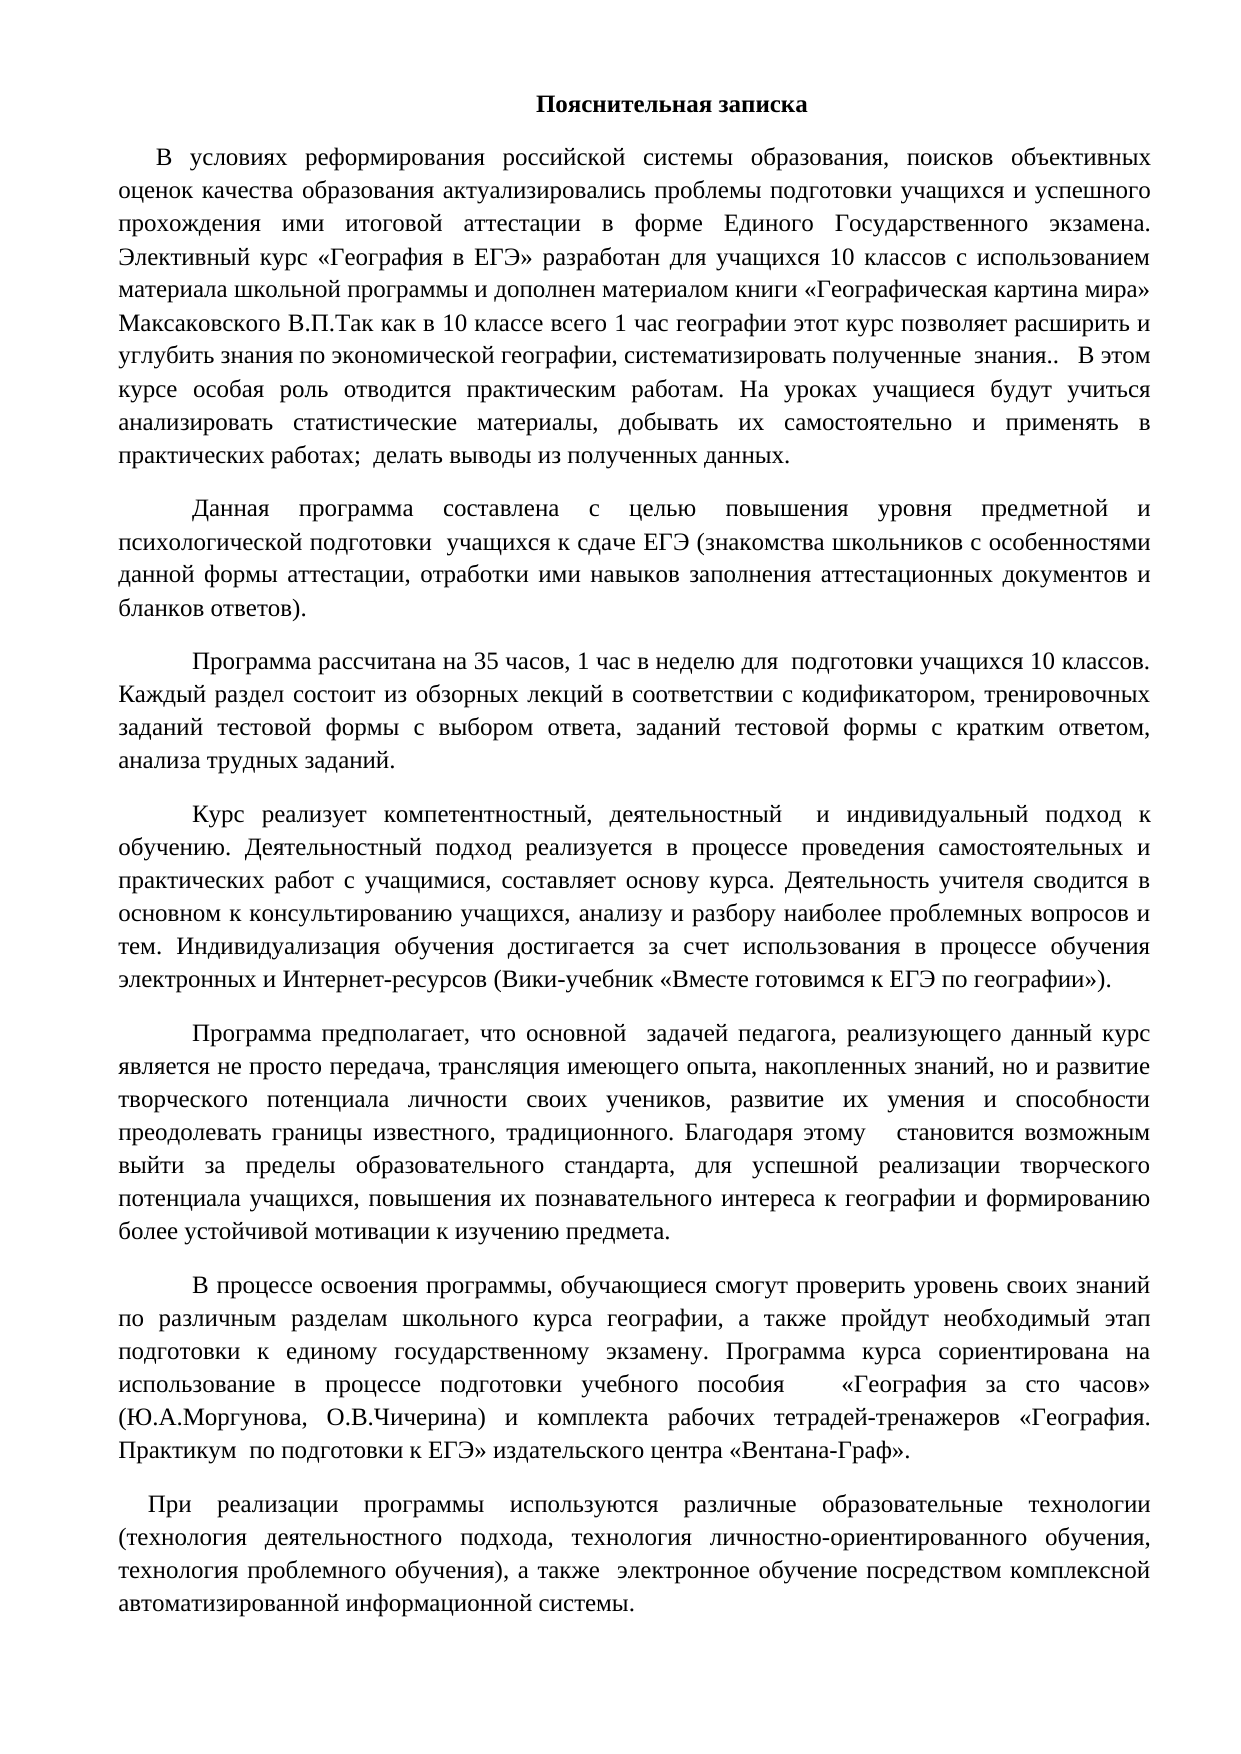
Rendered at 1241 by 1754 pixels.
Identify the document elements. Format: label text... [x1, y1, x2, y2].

text Курс реализует компетентностный, деятельностный и индивидуальный подход к обучению. Деятельностный подход реализуется в процессе проведения самостоятельных и практических работ с учащимися, составляет основу курса. Деятельность учителя сводится в основном к консультированию учащихся, анализу и разбору наиболее проблемных вопросов и тем. Индивидуализация обучения достигается за счет использования в процессе обучения электронных и Интернет-ресурсов (Вики-учебник «Вместе готовимся к ЕГЭ по географии»). [118, 799, 1152, 993]
text Программа рассчитана на 35 часов, 1 час в неделю для подготовки учащихся 10 классов. Каждый раздел состоит из обзорных лекций в соответствии с кодификатором, тренировочных заданий тестовой формы с выбором ответа, заданий тестовой формы с кратким ответом, анализа трудных заданий. [118, 646, 1152, 774]
text При реализации программы используются различные образовательные технологии (технология деятельностного подхода, технология личностно-ориентированного обучения, технология проблемного обучения), а также электронное обучение посредством комплексной автоматизированной информационной системы. [118, 1489, 1152, 1617]
text Пояснительная записка [118, 89, 1152, 117]
text В процессе освоения программы, обучающиеся смогут проверить уровень своих знаний по различным разделам школьного курса географии, а также пройдут необходимый этап подготовки к единому государственному экзамену. Программа курса сориентирована на использование в процессе подготовки учебного пособия «География за сто часов» (Ю.А.Моргунова, О.В.Чичерина) и комплекта рабочих тетрадей-тренажеров «География. Практикум по подготовки к ЕГЭ» издательского центра «Вентана-Граф». [118, 1270, 1152, 1464]
text Программа предполагает, что основной задачей педагога, реализующего данный курс является не просто передача, трансляция имеющего опыта, накопленных знаний, но и развитие творческого потенциала личности своих учеников, развитие их умения и способности преодолевать границы известного, традиционного. Благодаря этому становится возможным выйти за пределы образовательного стандарта, для успешной реализации творческого потенциала учащихся, повышения их познавательного интереса к географии и формированию более устойчивой мотивации к изучению предмета. [118, 1018, 1152, 1245]
text Данная программа составлена с целью повышения уровня предметной и психологической подготовки учащихся к сдаче ЕГЭ (знакомства школьников с особенностями данной формы аттестации, отработки ими навыков заполнения аттестационных документов и бланков ответов). [118, 493, 1152, 621]
text В условиях реформирования российской системы образования, поисков объективных оценок качества образования актуализировались проблемы подготовки учащихся и успешного прохождения ими итоговой аттестации в форме Единого Государственного экзамена. Элективный курс «География в ЕГЭ» разработан для учащихся 10 классов с использованием материала школьной программы и дополнен материалом книги «Географическая картина мира» Максаковского В.П.Так как в 10 классе всего 1 час географии этот курс позволяет расширить и углубить знания по экономической географии, систематизировать полученные знания.. В этом курсе особая роль отводится практическим работам. На уроках учащиеся будут учиться анализировать статистические материалы, добывать их самостоятельно и применять в практических работах; делать выводы из полученных данных. [118, 142, 1152, 468]
